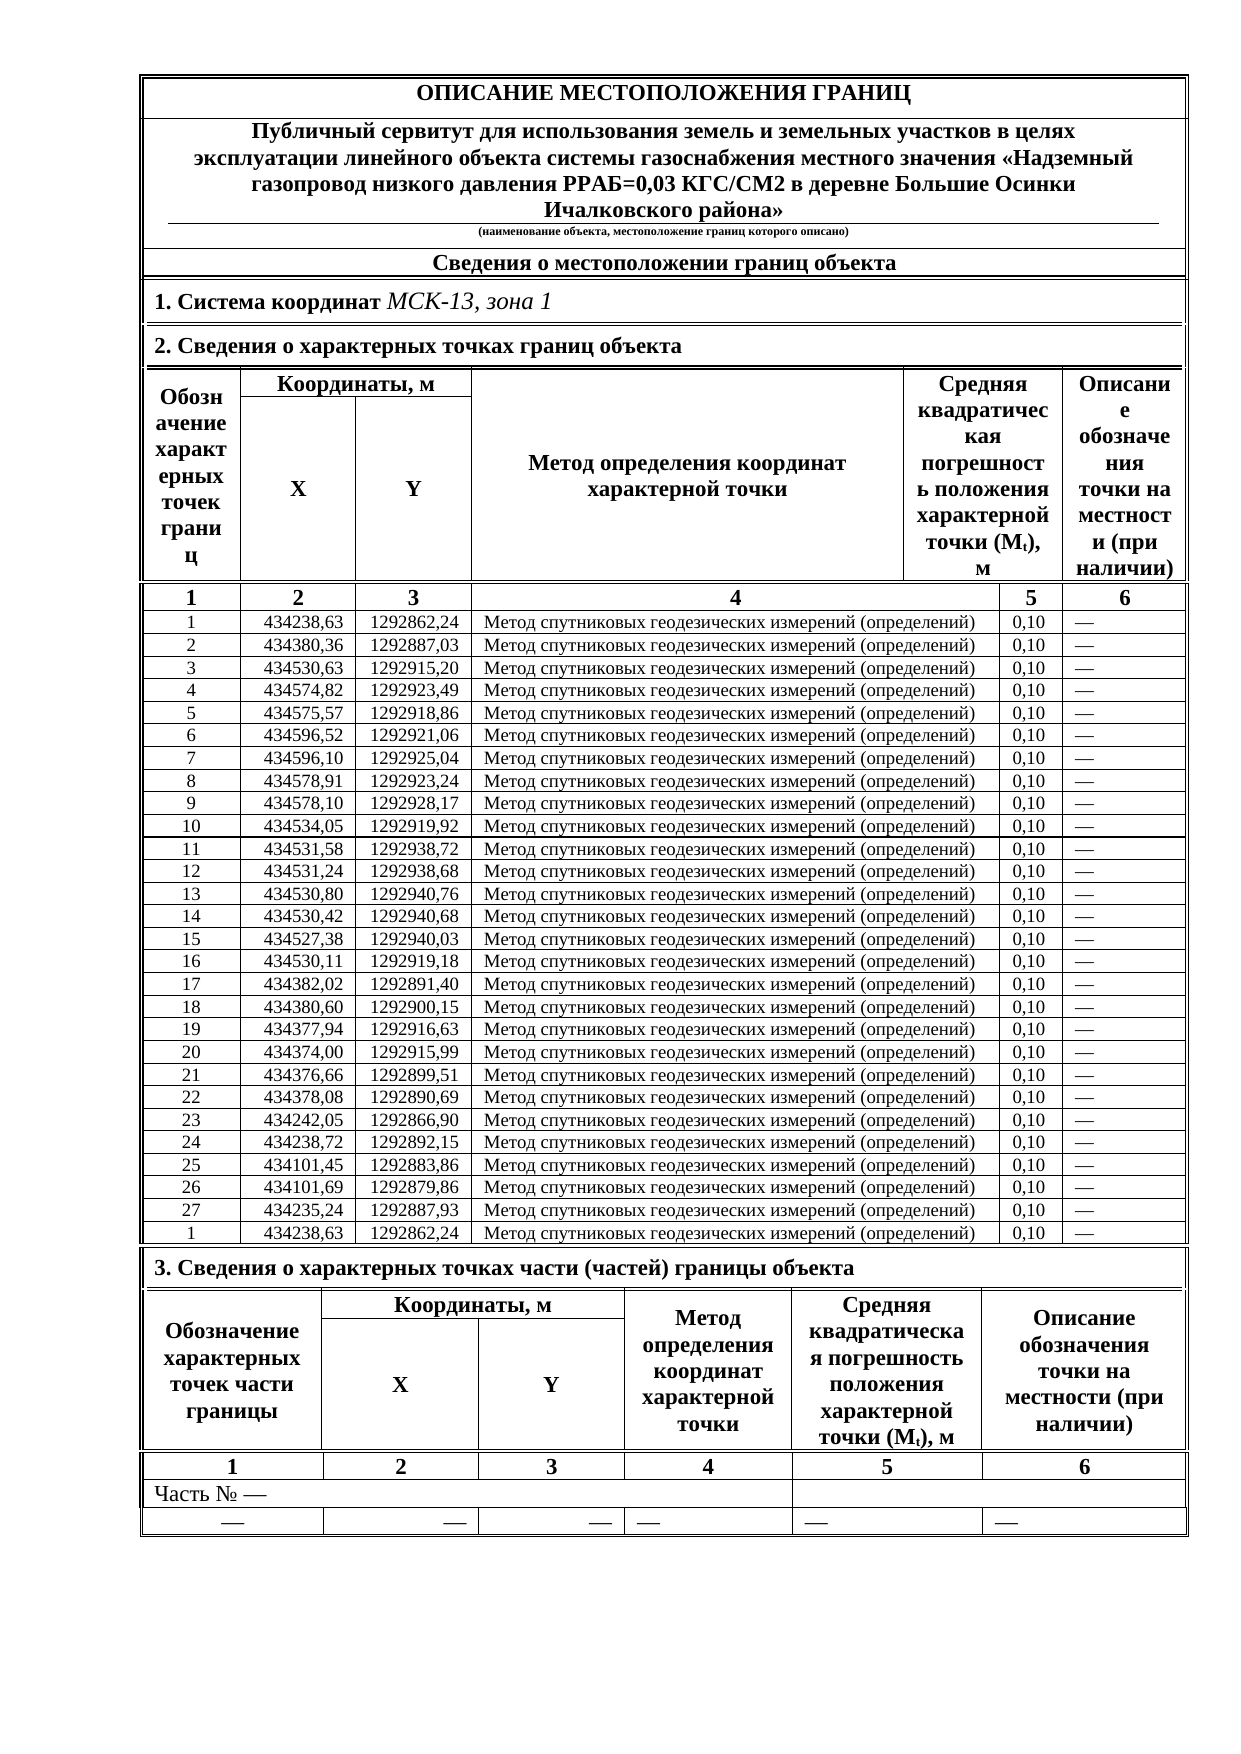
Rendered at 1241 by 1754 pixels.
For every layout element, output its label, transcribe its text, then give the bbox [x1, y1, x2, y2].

table_cell 1292923,49 [356, 679, 471, 701]
table_cell 434531,24 [241, 860, 355, 882]
table_cell 434578,91 [241, 770, 355, 791]
table_cell 434382,02 [241, 973, 355, 994]
table_cell 0,10 [1000, 838, 1062, 859]
table_cell Метод спутниковых геодезических измерений (определений) [472, 973, 999, 994]
table_header 4 [625, 1453, 792, 1479]
table_cell 1292866,90 [356, 1109, 471, 1130]
table_cell 1292879,86 [356, 1176, 471, 1198]
table_cell Метод спутниковых геодезических измерений (определений) [472, 611, 999, 633]
table_cell 2. Сведения о характерных точках границ объекта [142, 321, 1187, 365]
table_header 2 [241, 584, 355, 610]
table_cell 17 [144, 973, 240, 994]
table_cell 0,10 [1000, 770, 1062, 791]
table_cell — [1063, 792, 1185, 814]
table_cell Метод спутниковых геодезических измерений (определений) [472, 724, 999, 746]
table_cell 434596,10 [241, 747, 355, 768]
table_cell 434530,80 [241, 883, 355, 904]
table_header 3 [356, 584, 471, 610]
table_cell 0,10 [1000, 1176, 1062, 1198]
table_cell 23 [144, 1109, 240, 1130]
table_cell 15 [144, 928, 240, 949]
table_cell Метод спутниковых геодезических измерений (определений) [472, 792, 999, 814]
table_cell — [1063, 611, 1185, 633]
table_cell 20 [144, 1041, 240, 1062]
table_cell 434378,08 [241, 1086, 355, 1108]
table_cell 1 [144, 611, 240, 633]
table_cell 7 [144, 747, 240, 768]
table_cell Метод спутниковых геодезических измерений (определений) [472, 860, 999, 882]
table_cell 1292887,93 [356, 1199, 471, 1221]
table_cell 0,10 [1000, 1064, 1062, 1085]
table_cell Метод спутниковых геодезических измерений (определений) [472, 1222, 999, 1243]
table_cell 0,10 [1000, 724, 1062, 746]
table_cell 1292915,20 [356, 657, 471, 678]
table_cell — [983, 1508, 1186, 1534]
table_cell 1292919,18 [356, 950, 471, 972]
table_cell 0,10 [1000, 950, 1062, 972]
table_cell — [1063, 1041, 1185, 1062]
table_cell 0,10 [1000, 928, 1062, 949]
table_cell — [479, 1508, 624, 1534]
table_cell Метод спутниковых геодезических измерений (определений) [472, 1154, 999, 1175]
table_cell 434242,05 [241, 1109, 355, 1130]
table_cell 11 [144, 838, 240, 859]
table_cell — [1063, 724, 1185, 746]
table_cell 1292862,24 [356, 1222, 471, 1243]
table_cell Часть № — [144, 1480, 792, 1507]
table_cell — [1063, 770, 1185, 791]
table_cell — [625, 1508, 792, 1534]
table_cell Метод спутниковых геодезических измерений (определений) [472, 657, 999, 678]
table_cell Метод спутниковых геодезических измерений (определений) [472, 838, 999, 859]
table_cell 0,10 [1000, 883, 1062, 904]
table_cell 2 [144, 634, 240, 656]
table_cell 1292925,04 [356, 747, 471, 768]
table_cell 1292892,15 [356, 1131, 471, 1153]
table_cell 434530,11 [241, 950, 355, 972]
table_cell 1292916,63 [356, 1018, 471, 1040]
table_cell 1292890,69 [356, 1086, 471, 1108]
table_cell Метод спутниковых геодезических измерений (определений) [472, 996, 999, 1017]
table_cell 434377,94 [241, 1018, 355, 1040]
table_cell Метод спутниковых геодезических измерений (определений) [472, 883, 999, 904]
table_cell 1292940,68 [356, 905, 471, 927]
table_cell 434376,66 [241, 1064, 355, 1085]
table_cell — [324, 1508, 478, 1534]
table_cell Метод спутниковых геодезических измерений (определений) [472, 1064, 999, 1085]
table_cell 434531,58 [241, 838, 355, 859]
table_cell 434380,60 [241, 996, 355, 1017]
table_cell 27 [144, 1199, 240, 1221]
table_cell Метод спутниковых геодезических измерений (определений) [472, 1176, 999, 1198]
table_header 3 [479, 1453, 624, 1479]
table_cell 18 [144, 996, 240, 1017]
table_cell — [143, 1508, 323, 1534]
table_cell [793, 1480, 1185, 1507]
table_cell 434238,72 [241, 1131, 355, 1153]
table_cell — [1063, 1018, 1185, 1040]
table_cell 3 [144, 657, 240, 678]
table_header 1. Система координат МСК-13, зона 1 [144, 280, 1185, 321]
table_cell Описание обозначения точки на местности (при наличии) [982, 1287, 1187, 1449]
table_cell — [1063, 905, 1185, 927]
table_cell Метод спутниковых геодезических измерений (определений) [472, 1131, 999, 1153]
table_cell 434101,45 [241, 1154, 355, 1175]
table_cell 434238,63 [241, 611, 355, 633]
table_cell — [1063, 1199, 1185, 1221]
table_cell — [1063, 1064, 1185, 1085]
table_cell 0,10 [1000, 996, 1062, 1017]
table_cell 1292940,76 [356, 883, 471, 904]
table_cell — [1063, 1086, 1185, 1108]
table_header 1 [144, 584, 240, 610]
table_cell 1 [144, 1222, 240, 1243]
table_header 3. Сведения о характерных точках части (частей) границы объекта [144, 1248, 1185, 1287]
table_cell Метод спутниковых геодезических измерений (определений) [472, 679, 999, 701]
table_cell 434530,63 [241, 657, 355, 678]
table_cell 1292915,99 [356, 1041, 471, 1062]
table_cell — [1063, 657, 1185, 678]
table_cell 434534,05 [241, 815, 355, 836]
table_cell Y [356, 397, 471, 580]
table_cell — [793, 1508, 982, 1534]
table_cell Метод спутниковых геодезических измерений (определений) [472, 770, 999, 791]
table_cell — [1063, 883, 1185, 904]
table_cell 22 [144, 1086, 240, 1108]
table_cell 1292862,24 [356, 611, 471, 633]
table_cell 1292918,86 [356, 702, 471, 723]
table_cell 1292921,06 [356, 724, 471, 746]
table_cell 0,10 [1000, 634, 1062, 656]
table_cell 10 [144, 815, 240, 836]
table_cell 24 [144, 1131, 240, 1153]
table_cell 0,10 [1000, 1199, 1062, 1221]
table_cell — [1063, 634, 1185, 656]
table_cell 0,10 [1000, 702, 1062, 723]
table_cell 434574,82 [241, 679, 355, 701]
table_cell — [1063, 1109, 1185, 1130]
table_cell Метод спутниковых геодезических измерений (определений) [472, 1199, 999, 1221]
table_cell Х [241, 397, 355, 580]
table_cell 0,10 [1000, 611, 1062, 633]
table_cell Обозначение характерных точек части границы [142, 1287, 321, 1449]
table_cell Средняя квадратическая погрешность положения характерной точки (Мt), м [792, 1291, 981, 1449]
table_cell — [1063, 679, 1185, 701]
table_cell 0,10 [1000, 1109, 1062, 1130]
table_cell 0,10 [1000, 905, 1062, 927]
table_cell 26 [144, 1176, 240, 1198]
table_cell — [1063, 996, 1185, 1017]
table_cell 13 [144, 883, 240, 904]
table_cell Х [322, 1319, 478, 1449]
table_cell 434235,24 [241, 1199, 355, 1221]
table_cell — [1063, 860, 1185, 882]
table_cell Метод спутниковых геодезических измерений (определений) [472, 815, 999, 836]
table_cell Метод спутниковых геодезических измерений (определений) [472, 1086, 999, 1108]
table_cell — [1063, 950, 1185, 972]
table_cell — [1063, 1154, 1185, 1175]
table_cell Метод спутниковых геодезических измерений (определений) [472, 702, 999, 723]
table_cell 1292940,03 [356, 928, 471, 949]
table_header 5 [1000, 584, 1062, 610]
table_cell 0,10 [1000, 860, 1062, 882]
table_cell Метод спутниковых геодезических измерений (определений) [472, 1109, 999, 1130]
table_cell 1292899,51 [356, 1064, 471, 1085]
table_cell 0,10 [1000, 1018, 1062, 1040]
table_cell 434238,63 [241, 1222, 355, 1243]
table_cell Обозначение характерных точек границ [142, 365, 240, 580]
table_cell 0,10 [1000, 1086, 1062, 1108]
table_header 1. Система координат МСК-13, зона 1 [144, 249, 1185, 275]
table_header 1 [144, 1453, 323, 1479]
table_cell 434527,38 [241, 928, 355, 949]
table_cell 0,10 [1000, 1041, 1062, 1062]
table_cell 0,10 [1000, 792, 1062, 814]
table_cell 1292900,15 [356, 996, 471, 1017]
table_cell 16 [144, 950, 240, 972]
table_cell Координаты, м [322, 1291, 624, 1318]
table_cell 0,10 [1000, 679, 1062, 701]
table_cell — [1063, 747, 1185, 768]
table_cell — [1063, 815, 1185, 836]
table_cell Метод определения координат характерной точки [625, 1291, 791, 1449]
table_cell 0,10 [1000, 747, 1062, 768]
table_cell Средняя квадратическая погрешность положения характерной точки (Мt), м [904, 370, 1062, 580]
table_cell 8 [144, 770, 240, 791]
table_cell 0,10 [1000, 657, 1062, 678]
table_cell 0,10 [1000, 815, 1062, 836]
table_cell — [1063, 973, 1185, 994]
table_cell 0,10 [1000, 1154, 1062, 1175]
table_header 1. Система координат МСК-13, зона 1 [144, 119, 1185, 248]
table_cell — [1063, 1176, 1185, 1198]
table_cell 1292938,72 [356, 838, 471, 859]
table_cell — [1063, 838, 1185, 859]
table_cell — [1063, 928, 1185, 949]
table_cell 434578,10 [241, 792, 355, 814]
table_cell 1292883,86 [356, 1154, 471, 1175]
table_cell — [1063, 1222, 1185, 1243]
table_cell Метод спутниковых геодезических измерений (определений) [472, 747, 999, 768]
table_cell 19 [144, 1018, 240, 1040]
table_cell 434374,00 [241, 1041, 355, 1062]
table_cell 1292928,17 [356, 792, 471, 814]
table_cell 21 [144, 1064, 240, 1085]
table_cell Метод спутниковых геодезических измерений (определений) [472, 1018, 999, 1040]
table_cell 1292887,03 [356, 634, 471, 656]
table_cell 434101,69 [241, 1176, 355, 1198]
table_cell 4 [144, 679, 240, 701]
table_header 2 [324, 1453, 478, 1479]
table_cell 1292891,40 [356, 973, 471, 994]
table_cell 12 [144, 860, 240, 882]
table_cell Y [479, 1319, 624, 1449]
table_cell 1292919,92 [356, 815, 471, 836]
table_cell Метод спутниковых геодезических измерений (определений) [472, 950, 999, 972]
table_cell 0,10 [1000, 1131, 1062, 1153]
table_cell Описание обозначения точки на местности (при наличии) [1063, 365, 1187, 580]
table_cell Метод спутниковых геодезических измерений (определений) [472, 928, 999, 949]
table_cell Координаты, м [241, 370, 471, 396]
table_cell Метод спутниковых геодезических измерений (определений) [472, 1041, 999, 1062]
table_cell Метод спутниковых геодезических измерений (определений) [472, 905, 999, 927]
table_cell 1292923,24 [356, 770, 471, 791]
table_header 4 [472, 584, 999, 610]
table_cell Метод спутниковых геодезических измерений (определений) [472, 634, 999, 656]
table_cell 0,10 [1000, 1222, 1062, 1243]
table_cell 25 [144, 1154, 240, 1175]
table_header 6 [1063, 584, 1185, 610]
table_header 5 [793, 1453, 982, 1479]
table_cell 434575,57 [241, 702, 355, 723]
table_cell 0,10 [1000, 973, 1062, 994]
table_cell — [1063, 702, 1185, 723]
table_header 6 [983, 1453, 1185, 1479]
table_cell 1292938,68 [356, 860, 471, 882]
table_cell 434596,52 [241, 724, 355, 746]
table_cell — [1063, 1131, 1185, 1153]
table_cell 9 [144, 792, 240, 814]
table_cell Метод определения координат характерной точки [472, 370, 903, 580]
table_cell 434380,36 [241, 634, 355, 656]
table_cell 434530,42 [241, 905, 355, 927]
table_cell 14 [144, 905, 240, 927]
table_cell 6 [144, 724, 240, 746]
table_cell 5 [144, 702, 240, 723]
